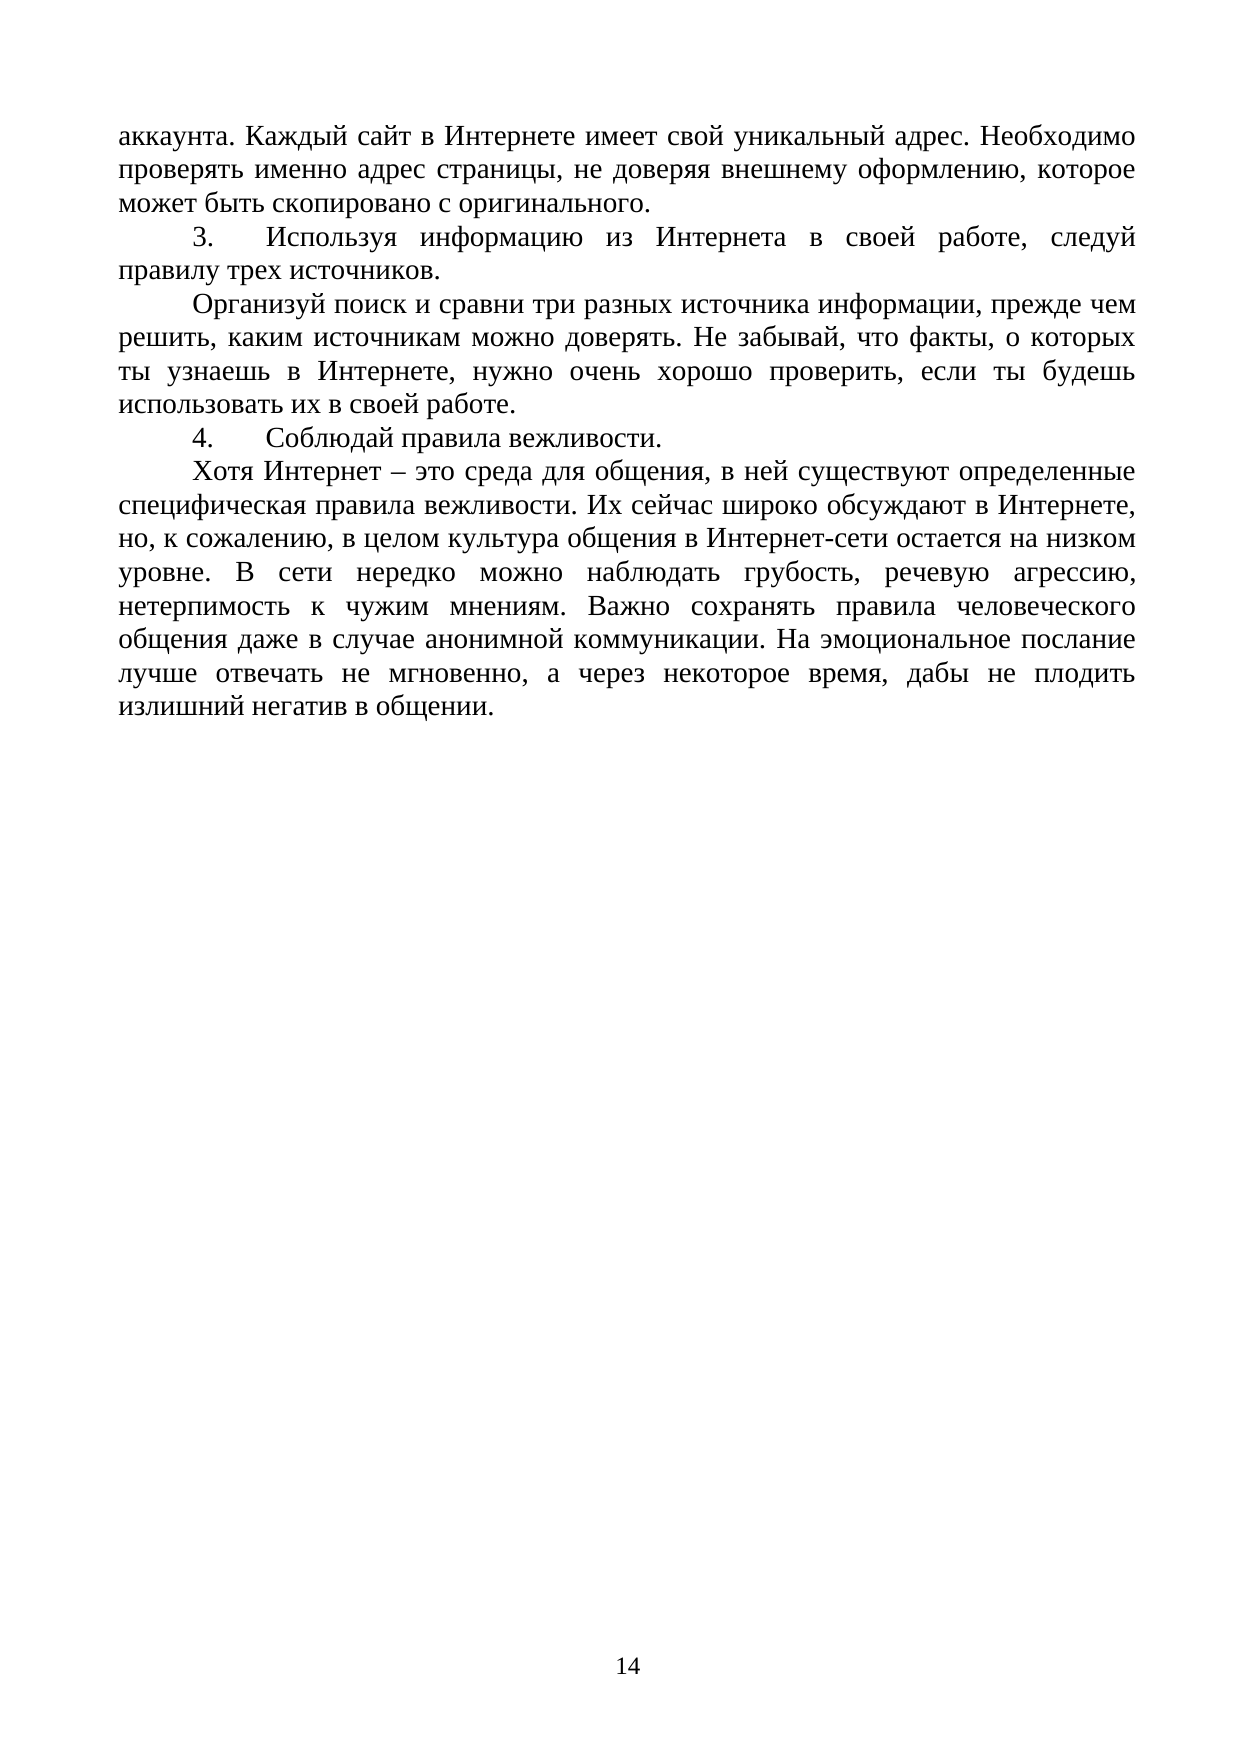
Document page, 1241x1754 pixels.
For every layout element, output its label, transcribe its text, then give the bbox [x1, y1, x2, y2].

list Соблюдай правила вежливости. [192, 420, 1137, 453]
list Используя информацию из Интернета в своей работе, следуй правилу трех источников. [118, 219, 1137, 286]
text Организуй поиск и сравни три разных источника информации, прежде чем решить, каким источникам можно доверять. Не забывай, что факты, о которых ты узнаешь в Интернете, нужно очень хорошо проверить, если ты будешь использовать их в своей работе. [118, 286, 1137, 420]
text Хотя Интернет – это среда для общения, в ней существуют определенные специфическая правила вежливости. Их сейчас широко обсуждают в Интернете, но, к сожалению, в целом культура общения в Интернет-сети остается на низком уровне. В сети нередко можно наблюдать грубость, речевую агрессию, нетерпимость к чужим мнениям. Важно сохранять правила человеческого общения даже в случае анонимной коммуникации. На эмоциональное послание лучше отвечать не мгновенно, а через некоторое время, дабы не плодить излишний негатив в общении. [118, 453, 1137, 722]
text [118, 118, 1137, 219]
